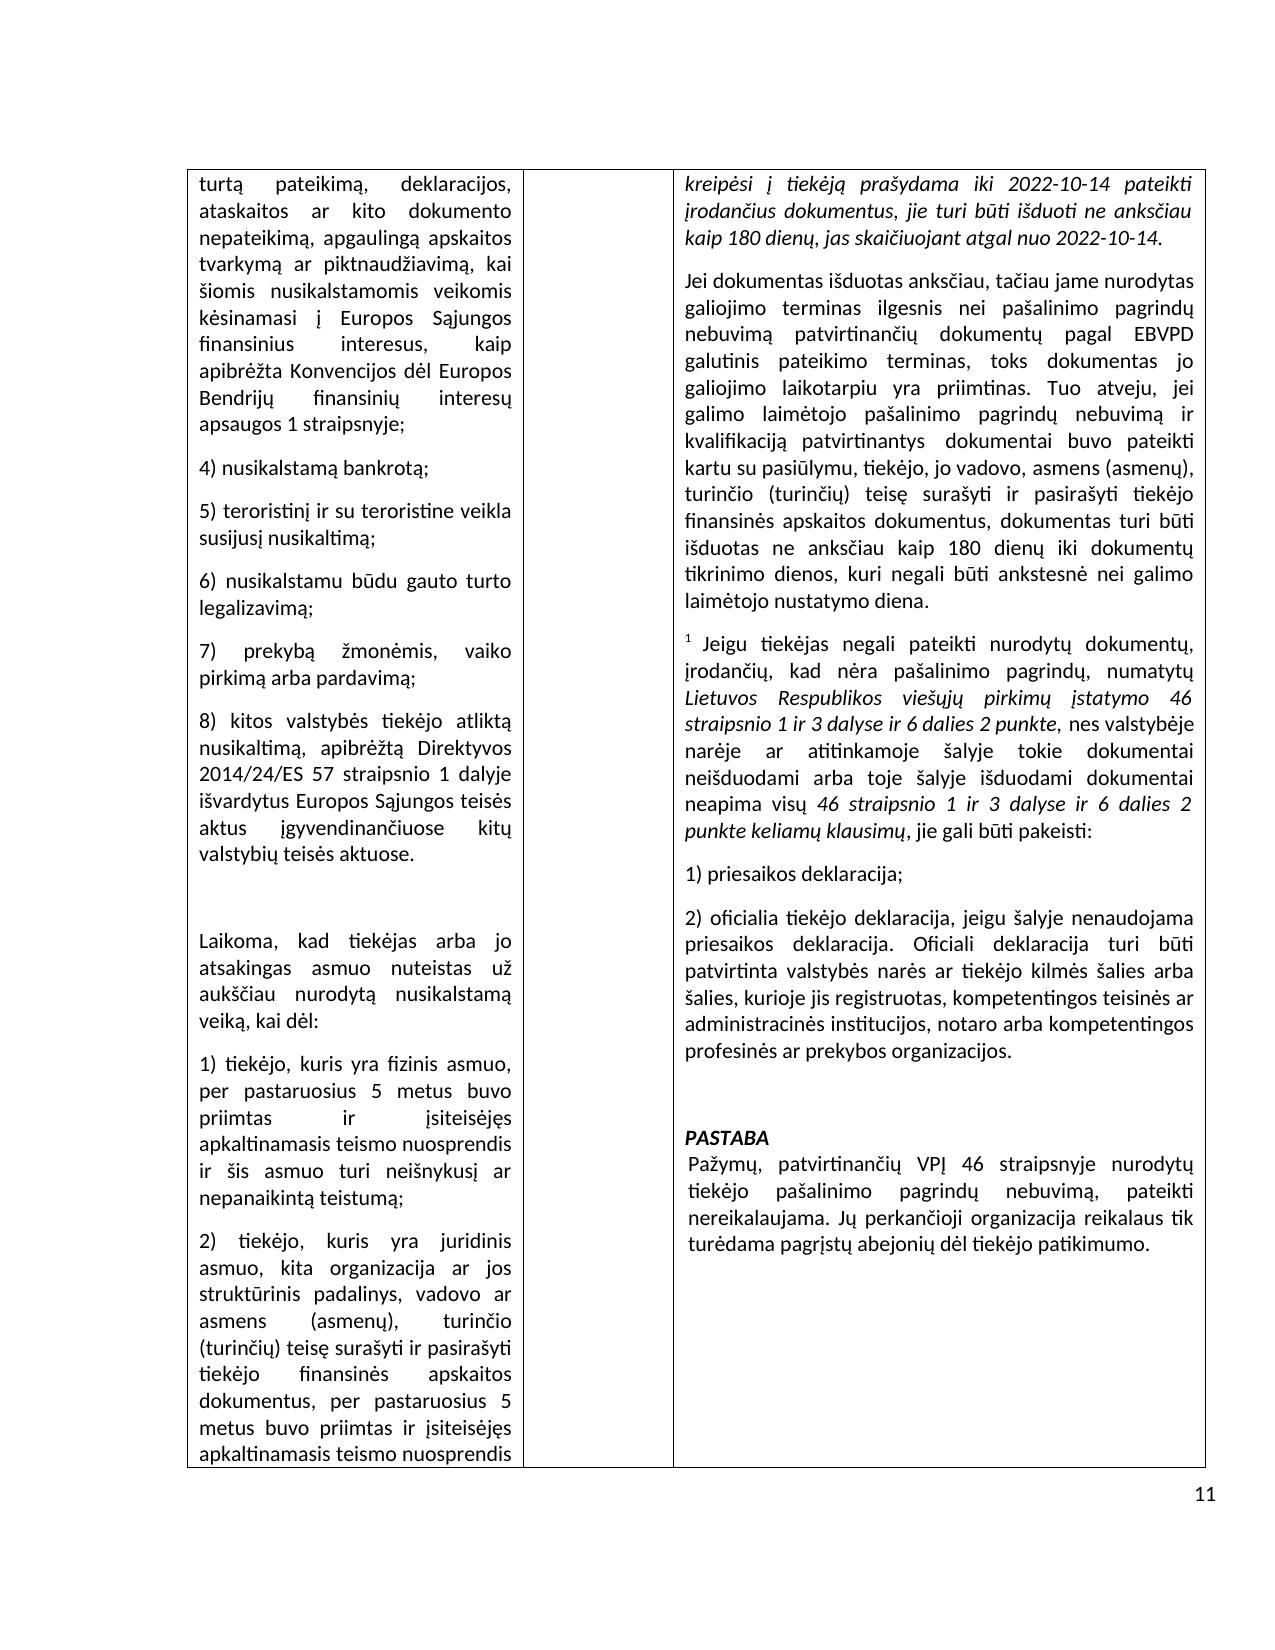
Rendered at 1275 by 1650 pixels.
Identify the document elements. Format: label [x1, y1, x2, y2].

table_cell [188, 170, 523, 1467]
table_cell [674, 170, 1205, 1467]
table_cell [524, 170, 673, 1467]
